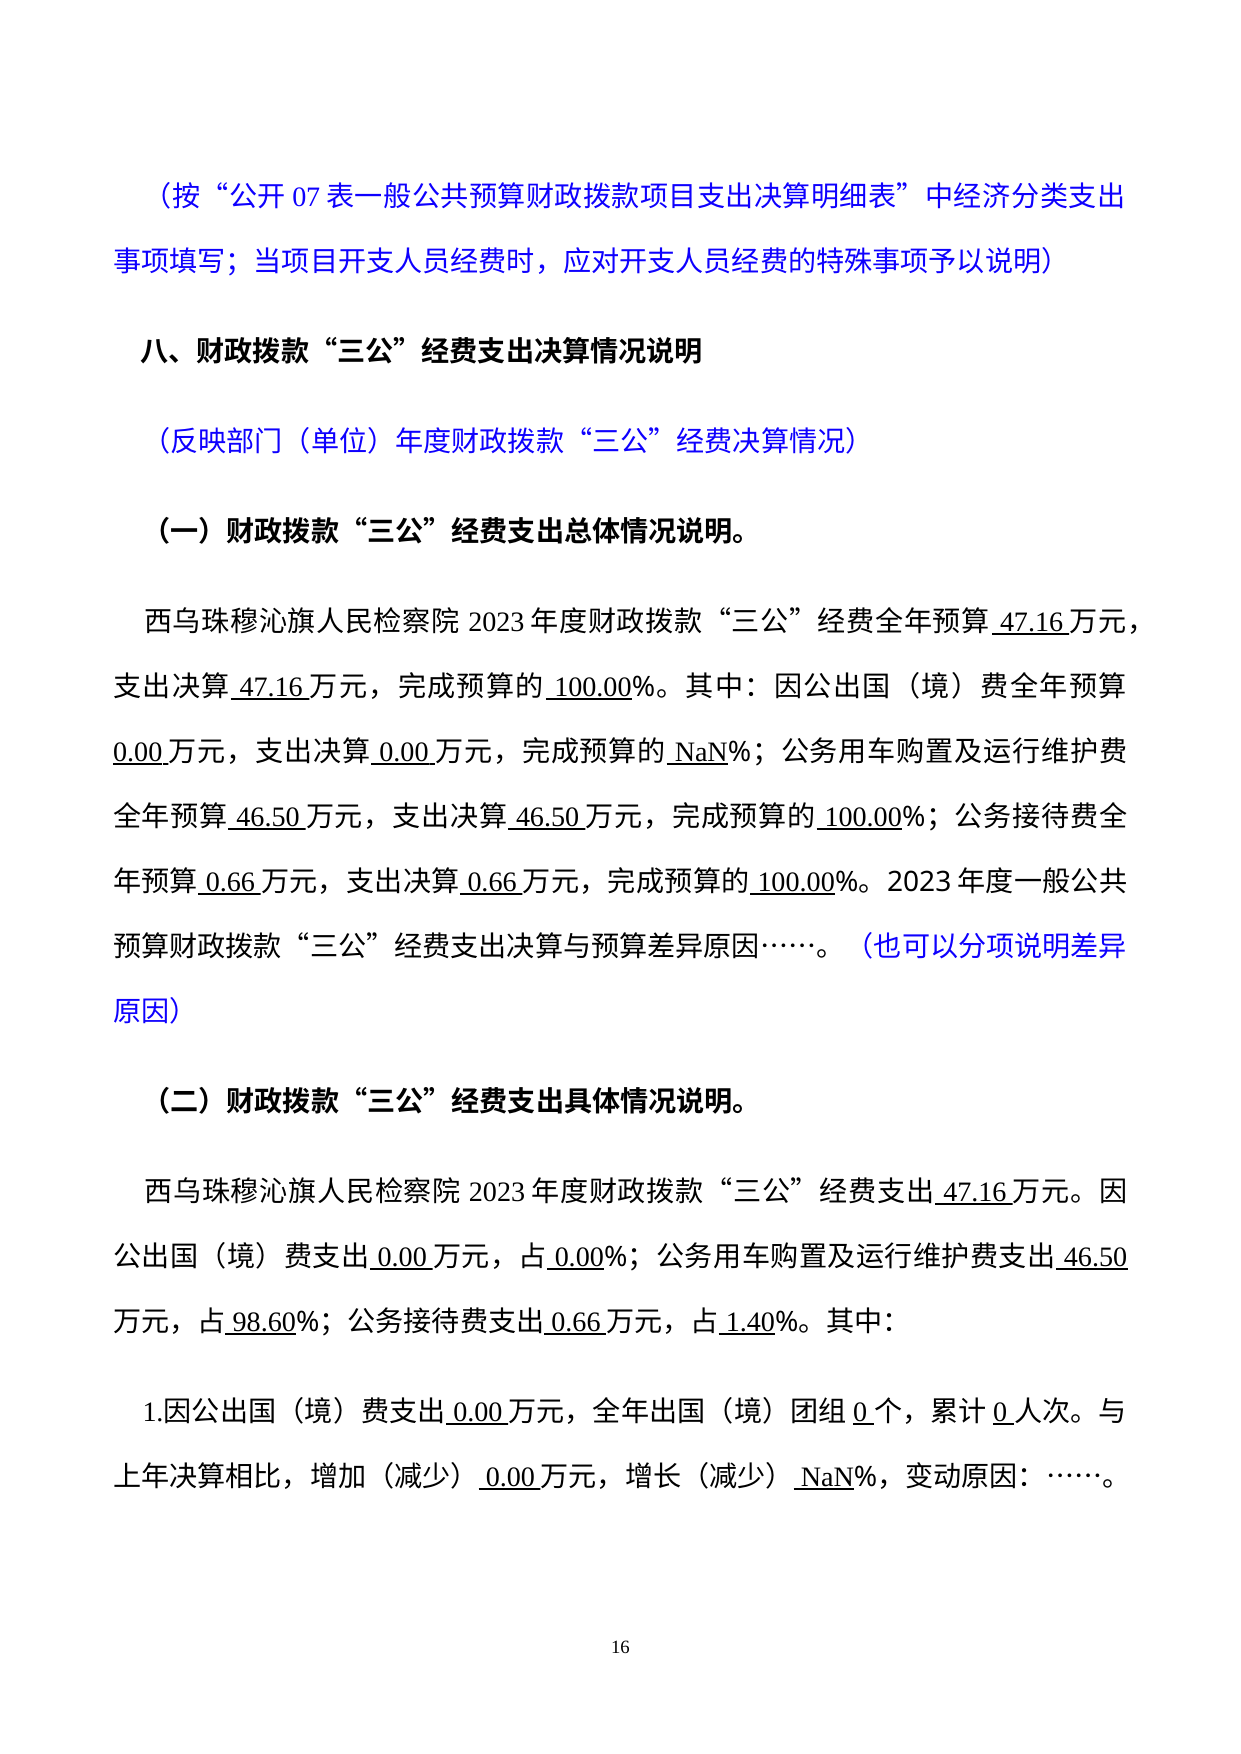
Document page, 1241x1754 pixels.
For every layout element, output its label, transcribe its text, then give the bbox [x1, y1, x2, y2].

text 西乌珠穆沁旗人民检察院 2023年度财政拨款“三公”经费支出 47.16万元。因公出国（境）费支出 0.00万元，占 0.00%；公务用车购置及运行维护费支出 46.50万元，占 98.60%；公务接待费支出 0.66万元，占 1.40%。其中： [113, 1157, 1127, 1352]
text 1.因公出国（境）费支出 0.00万元，全年出国（境）团组0 个，累计0 人次。与上年决算相比，增加（减少） 0.00万元，增长（减少） NaN%，变动原因：……。 [113, 1377, 1127, 1507]
text 西乌珠穆沁旗人民检察院 2023年度财政拨款“三公”经费全年预算 47.16万元，支出决算 47.16万元，完成预算的 100.00%。其中：因公出国（境）费全年预算 0.00万元，支出决算 0.00万元，完成预算的 NaN%；公务用车购置及运行维护费全年预算 46.50万元，支出决算 46.50万元，完成预算的 100.00%；公务接待费全年预算 0.66万元，支出决算 0.66万元，完成预算的 100.00%。2023年度一般公共预算财政拨款“三公”经费支出决算与预算差异原因……。（也可以分项说明差异原因） [113, 587, 1127, 1042]
text 八、财政拨款“三公”经费支出决算情况说明 [113, 317, 1127, 382]
text （一）财政拨款“三公”经费支出总体情况说明。 [113, 497, 1127, 562]
text （按“公开07表一般公共预算财政拨款项目支出决算明细表”中经济分类支出事项填写；当项目开支人员经费时，应对开支人员经费的特殊事项予以说明） [113, 162, 1127, 292]
text （二）财政拨款“三公”经费支出具体情况说明。 [113, 1067, 1127, 1132]
text （反映部门（单位）年度财政拨款“三公”经费决算情况） [113, 407, 1127, 472]
